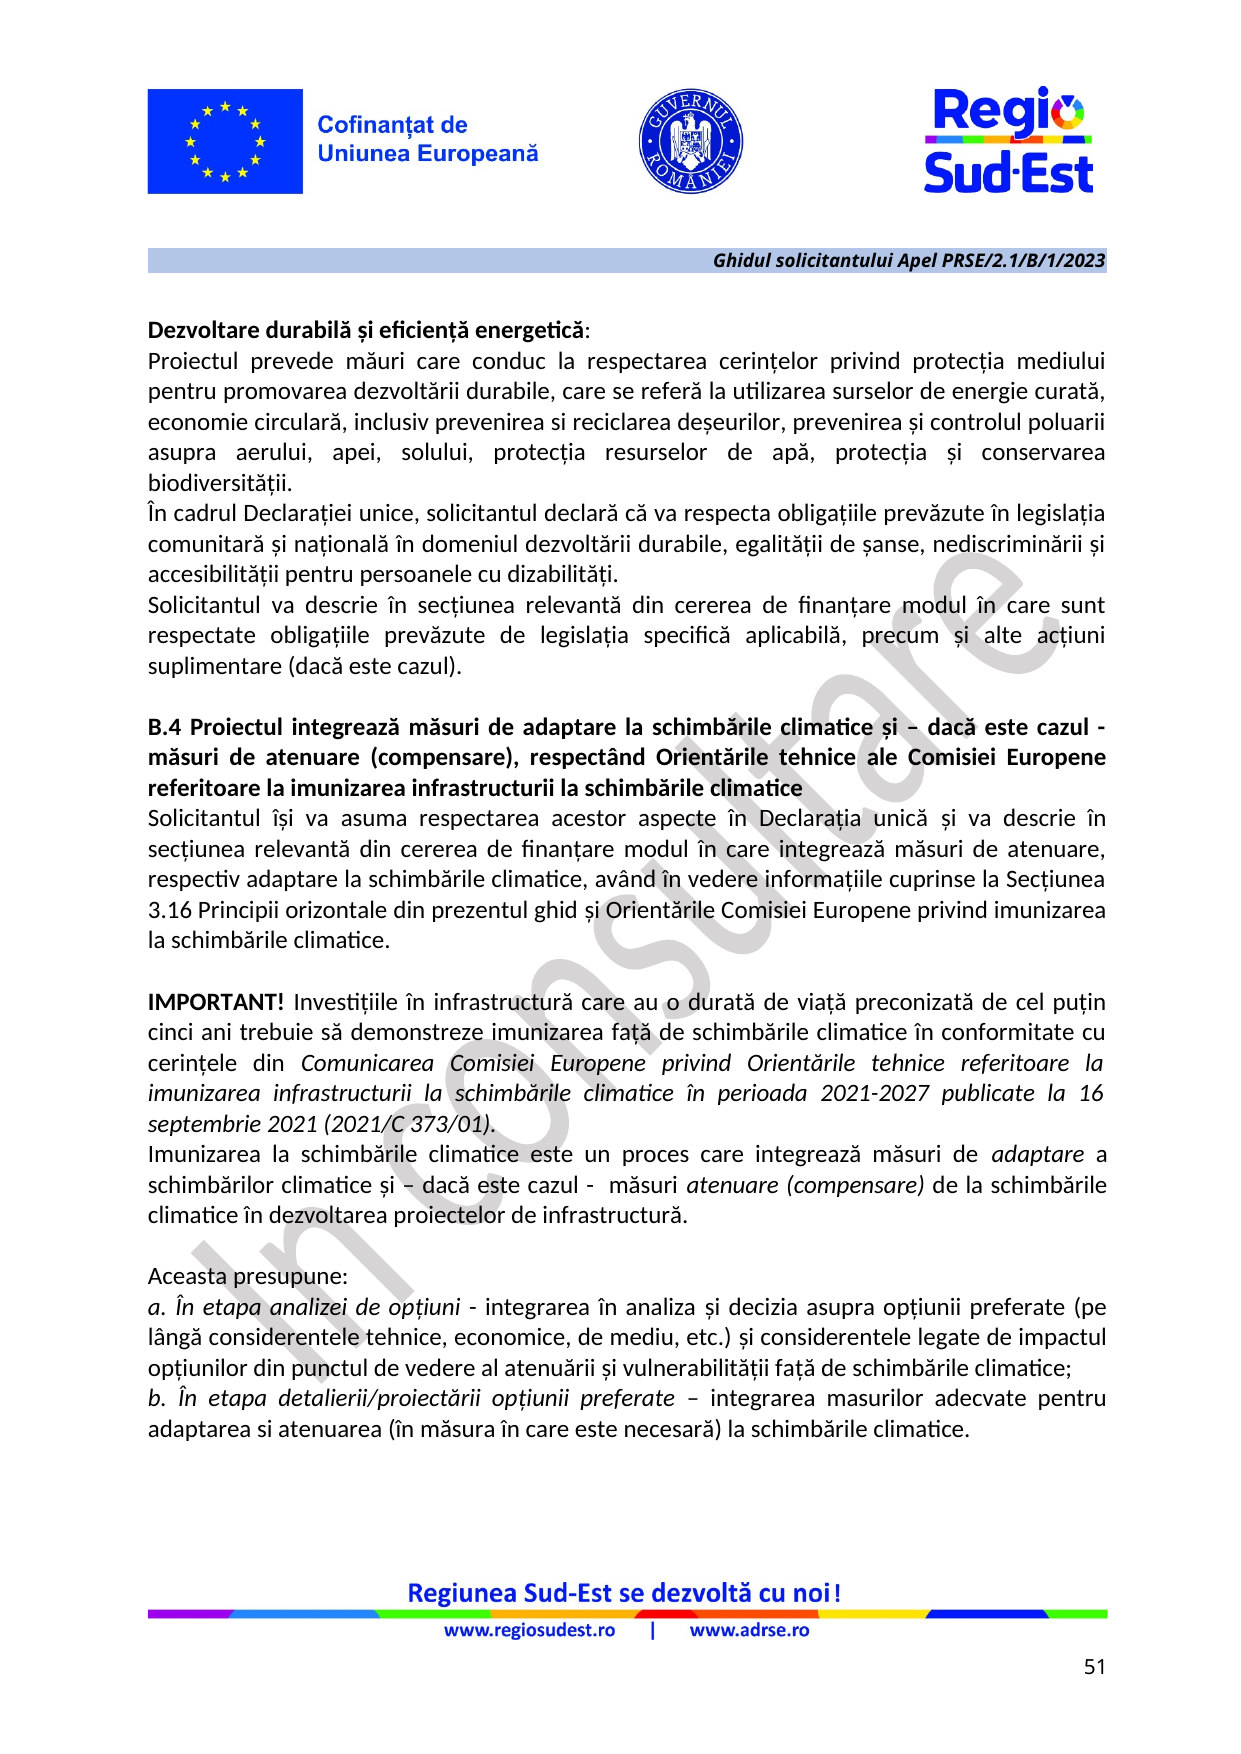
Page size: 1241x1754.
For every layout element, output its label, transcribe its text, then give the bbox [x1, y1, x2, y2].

text IMPORTANT! Investițiile în infrastructură care au o durată de viață preconizată de cel puțin cinci ani trebuie să demonstreze imunizarea față de schimbările climatice în conformitate cu cerințele din Comunicarea Comisiei Europene privind Orientările tehnice referitoare la imunizarea infrastructurii la schimbările climatice în perioada 2021-2027 publicate la 16 septembrie 2021 (2021/C 373/01). [148, 986, 1107, 1138]
text Imunizarea la schimbările climatice este un proces care integrează măsuri de adaptare a schimbărilor climatice și – dacă este cazul - măsuri atenuare (compensare) de la schimbările climatice în dezvoltarea proiectelor de infrastructură. [148, 1138, 1107, 1230]
text Proiectul prevede măuri care conduc la respectarea cerințelor privind protecția mediului pentru promovarea dezvoltării durabile, care se referă la utilizarea surselor de energie curată, economie circulară, inclusiv prevenirea si reciclarea deșeurilor, prevenirea și controlul poluarii asupra aerului, apei, solului, protecția resurselor de apă, protecția și conservarea biodiversității. [148, 345, 1107, 497]
text a. În etapa analizei de opțiuni - integrarea în analiza şi decizia asupra opțiunii preferate (pe lângă considerentele tehnice, economice, de mediu, etc.) şi considerentele legate de impactul opțiunilor din punctul de vedere al atenuării şi vulnerabilității faţă de schimbările climatice; [148, 1291, 1107, 1382]
text Solicitantul va descrie în secțiunea relevantă din cererea de finanțare modul în care sunt respectate obligațiile prevăzute de legislația specifică aplicabilă, precum și alte acțiuni suplimentare (dacă este cazul). [148, 589, 1107, 681]
text b. În etapa detalierii/proiectării opțiunii preferate – integrarea masurilor adecvate pentru adaptarea si atenuarea (în măsura în care este necesară) la schimbările climatice. [148, 1382, 1107, 1443]
picture [147, 1582, 1108, 1640]
picture [147, 86, 1093, 195]
text B.4 Proiectul integrează măsuri de adaptare la schimbările climatice și – dacă este cazul - măsuri de atenuare (compensare), respectând Orientările tehnice ale Comisiei Europene referitoare la imunizarea infrastructurii la schimbările climatice [148, 711, 1107, 803]
text În cadrul Declarației unice, solicitantul declară că va respecta obligațiile prevăzute în legislația comunitară și națională în domeniul dezvoltării durabile, egalității de șanse, nediscriminării și accesibilității pentru persoanele cu dizabilități. [148, 497, 1107, 589]
text Solicitantul își va asuma respectarea acestor aspecte în Declarația unică şi va descrie în secțiunea relevantă din cererea de finanțare modul în care integrează măsuri de atenuare, respectiv adaptare la schimbările climatice, având în vedere informațiile cuprinse la Secțiunea 3.16 Principii orizontale din prezentul ghid şi Orientările Comisiei Europene privind imunizarea la schimbările climatice. [148, 803, 1107, 955]
text Aceasta presupune: [148, 1260, 1107, 1291]
text Dezvoltare durabilă şi eficienţă energetică: [148, 314, 1107, 345]
